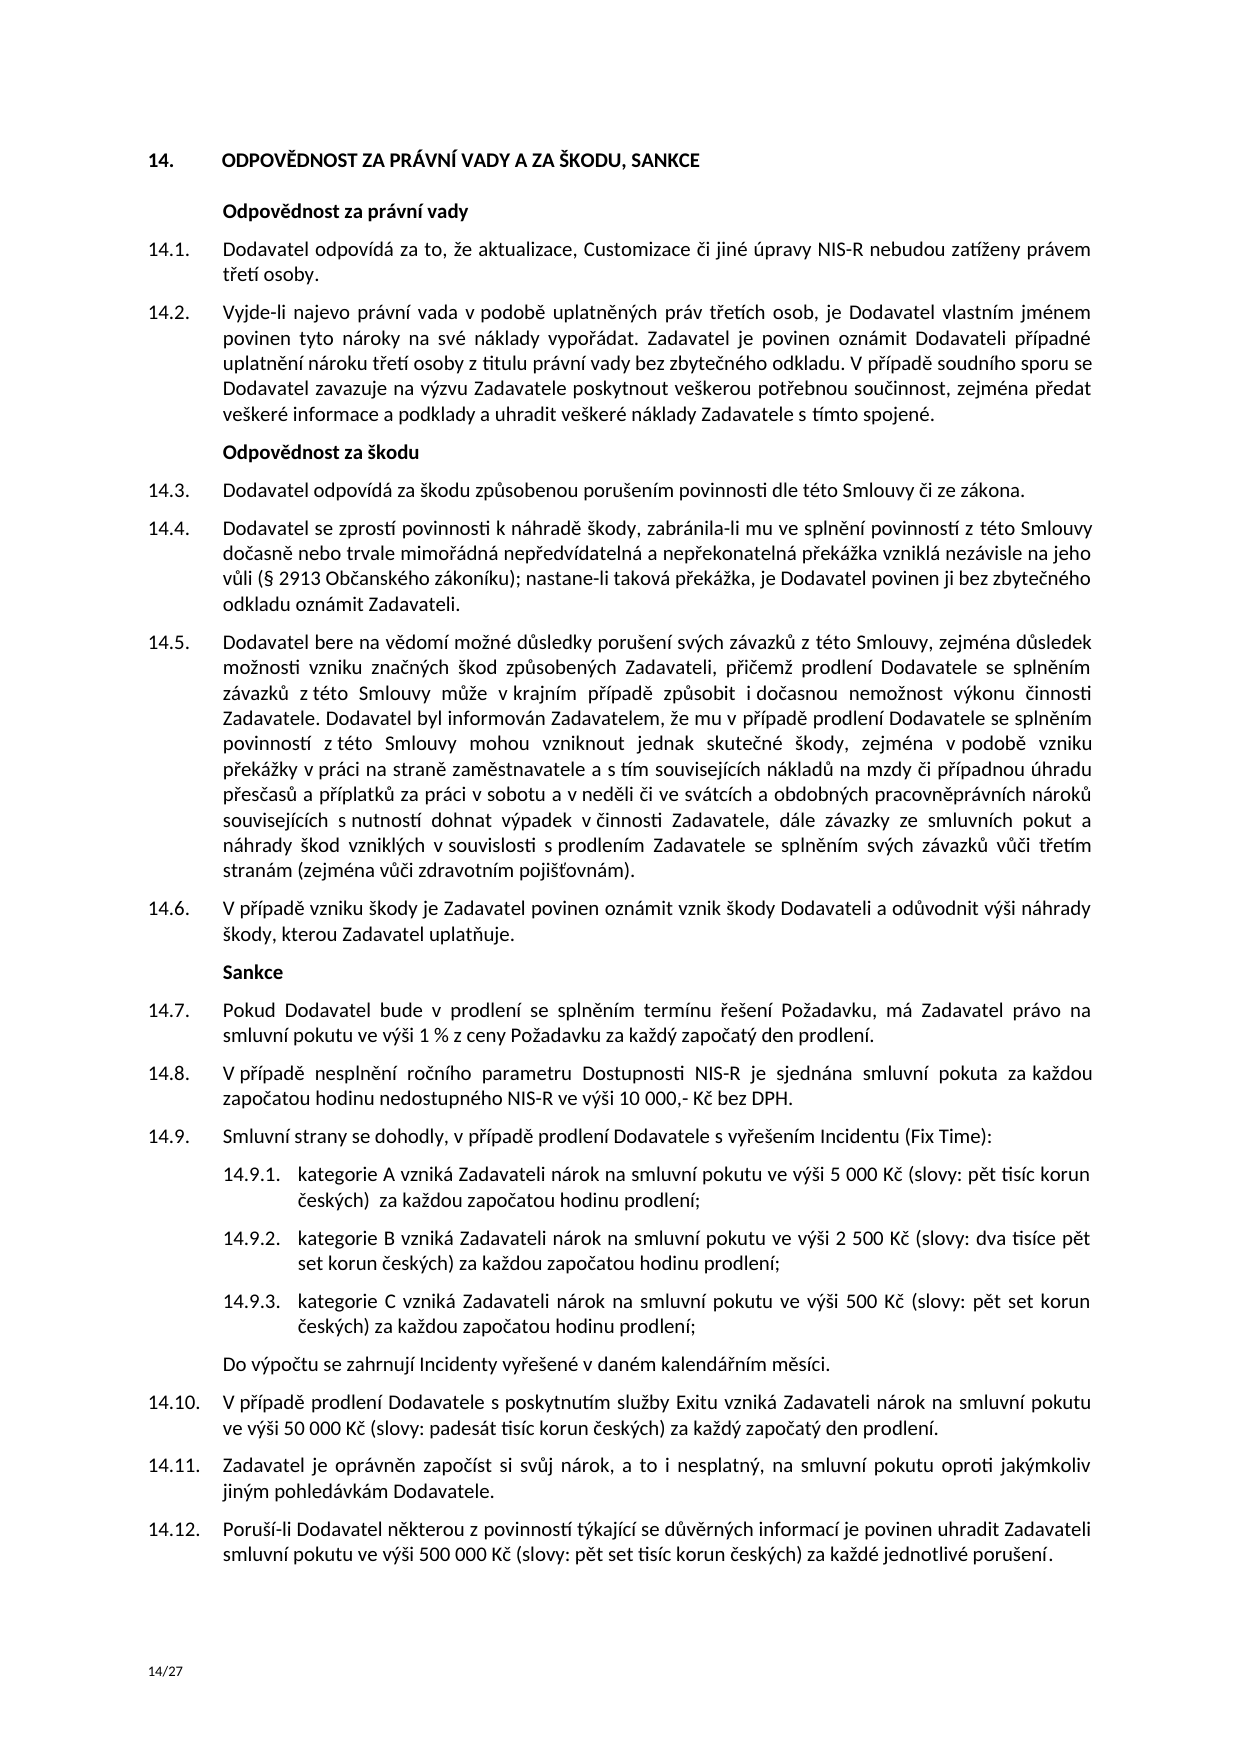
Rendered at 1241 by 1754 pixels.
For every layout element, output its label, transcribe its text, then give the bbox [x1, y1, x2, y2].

subtitle Pokud Dodavatel bude v prodlení se splněním termínu řešení Požadavku, má Zadavatel právo na smluvní pokutu ve výši 1 % z ceny Požadavku za každý započatý den prodlení. [148, 997, 1092, 1048]
subtitle Odpovědnost za právní vady [148, 198, 1092, 223]
subtitle Smluvní strany se dohodly, v případě prodlení Dodavatele s vyřešením Incidentu (Fix Time): [148, 1123, 1092, 1149]
subtitle V případě prodlení Dodavatele s poskytnutím služby Exitu vzniká Zadavateli nárok na smluvní pokutu ve výši 50 000 Kč (slovy: padesát tisíc korun českých) za každý započatý den prodlení. [148, 1389, 1092, 1440]
subtitle Vyjde-li najevo právní vada v podobě uplatněných práv třetích osob, je Dodavatel vlastním jménem povinen tyto nároky na své náklady vypořádat. Zadavatel je povinen oznámit Dodavateli případné uplatnění nároku třetí osoby z titulu právní vady bez zbytečného odkladu. V případě soudního sporu se Dodavatel zavazuje na výzvu Zadavatele poskytnout veškerou potřebnou součinnost, zejména předat veškeré informace a podklady a uhradit veškeré náklady Zadavatele s tímto spojené. [148, 299, 1092, 426]
subtitle V případě vzniku škody je Zadavatel povinen oznámit vznik škody Dodavateli a odůvodnit výši náhrady škody, kterou Zadavatel uplatňuje. [148, 896, 1092, 946]
subtitle kategorie C vzniká Zadavateli nárok na smluvní pokutu ve výši 500 Kč (slovy: pět set korun českých) za každou započatou hodinu prodlení; [223, 1288, 1092, 1339]
subtitle V případě nesplnění ročního parametru Dostupnosti NIS-R je sjednána smluvní pokuta za každou započatou hodinu nedostupného NIS-R ve výši 10 000,- Kč bez DPH. [148, 1060, 1092, 1111]
subtitle Dodavatel bere na vědomí možné důsledky porušení svých závazků z této Smlouvy, zejména důsledek možnosti vzniku značných škod způsobených Zadavateli, přičemž prodlení Dodavatele se splněním závazků z této Smlouvy může v krajním případě způsobit i dočasnou nemožnost výkonu činnosti Zadavatele. Dodavatel byl informován Zadavatelem, že mu v případě prodlení Dodavatele se splněním povinností z této Smlouvy mohou vzniknout jednak skutečné škody, zejména v podobě vzniku překážky v práci na straně zaměstnavatele a s tím souvisejících nákladů na mzdy či případnou úhradu přesčasů a příplatků za práci v sobotu a v neděli či ve svátcích a obdobných pracovněprávních nároků souvisejících s nutností dohnat výpadek v činnosti Zadavatele, dále závazky ze smluvních pokut a náhrady škod vzniklých v souvislosti s prodlením Zadavatele se splněním svých závazků vůči třetím stranám (zejména vůči zdravotním pojišťovnám). [148, 629, 1092, 883]
subtitle Odpovědnost za škodu [148, 439, 1092, 464]
subtitle kategorie A vzniká Zadavateli nárok na smluvní pokutu ve výši 5 000 Kč (slovy: pět tisíc korun českých) za každou započatou hodinu prodlení; [223, 1161, 1092, 1212]
subtitle Dodavatel odpovídá za škodu způsobenou porušením povinnosti dle této Smlouvy či ze zákona. [148, 477, 1092, 502]
subtitle Dodavatel odpovídá za to, že aktualizace, Customizace či jiné úpravy NIS-R nebudou zatíženy právem třetí osoby. [148, 236, 1092, 287]
subtitle Poruší-li Dodavatel některou z povinností týkající se důvěrných informací je povinen uhradit Zadavateli smluvní pokutu ve výši 500 000 Kč (slovy: pět set tisíc korun českých) za každé jednotlivé porušení. [148, 1516, 1092, 1567]
subtitle Dodavatel se zprostí povinnosti k náhradě škody, zabránila-li mu ve splnění povinností z této Smlouvy dočasně nebo trvale mimořádná nepředvídatelná a nepřekonatelná překážka vzniklá nezávisle na jeho vůli (§ 2913 Občanského zákoníku); nastane-li taková překážka, je Dodavatel povinen ji bez zbytečného odkladu oznámit Zadavateli. [148, 515, 1092, 616]
subtitle Zadavatel je oprávněn započíst si svůj nárok, a to i nesplatný, na smluvní pokutu oproti jakýmkoliv jiným pohledávkám Dodavatele. [148, 1453, 1092, 1503]
subtitle Sankce [148, 959, 1092, 984]
subtitle Odpovědnost za právní vady a za škodu, sankce [148, 148, 1092, 173]
subtitle Do výpočtu se zahrnují Incidenty vyřešené v daném kalendářním měsíci. [223, 1351, 1092, 1377]
subtitle kategorie B vzniká Zadavateli nárok na smluvní pokutu ve výši 2 500 Kč (slovy: dva tisíce pět set korun českých) za každou započatou hodinu prodlení; [223, 1225, 1092, 1276]
